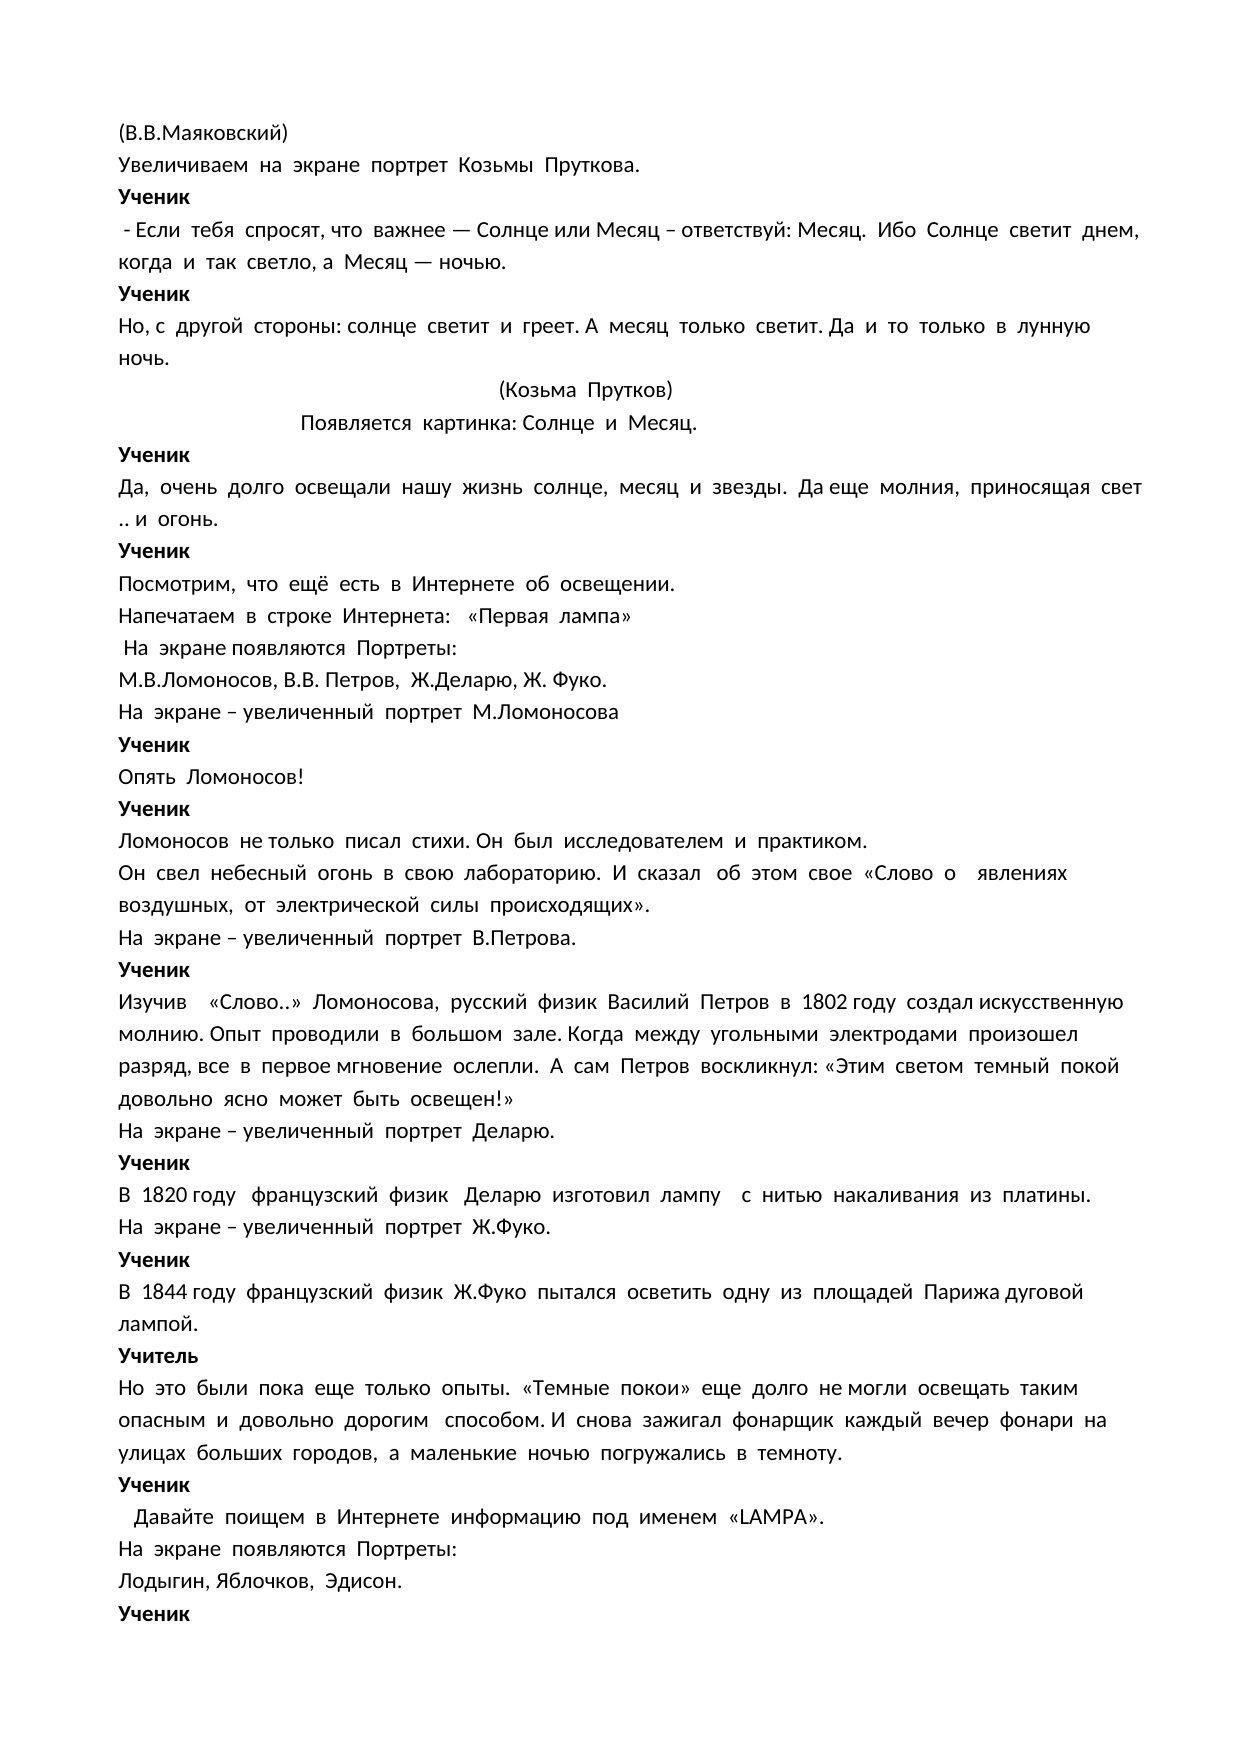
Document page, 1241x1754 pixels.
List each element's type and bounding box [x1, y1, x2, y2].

text [118, 118, 1152, 1627]
